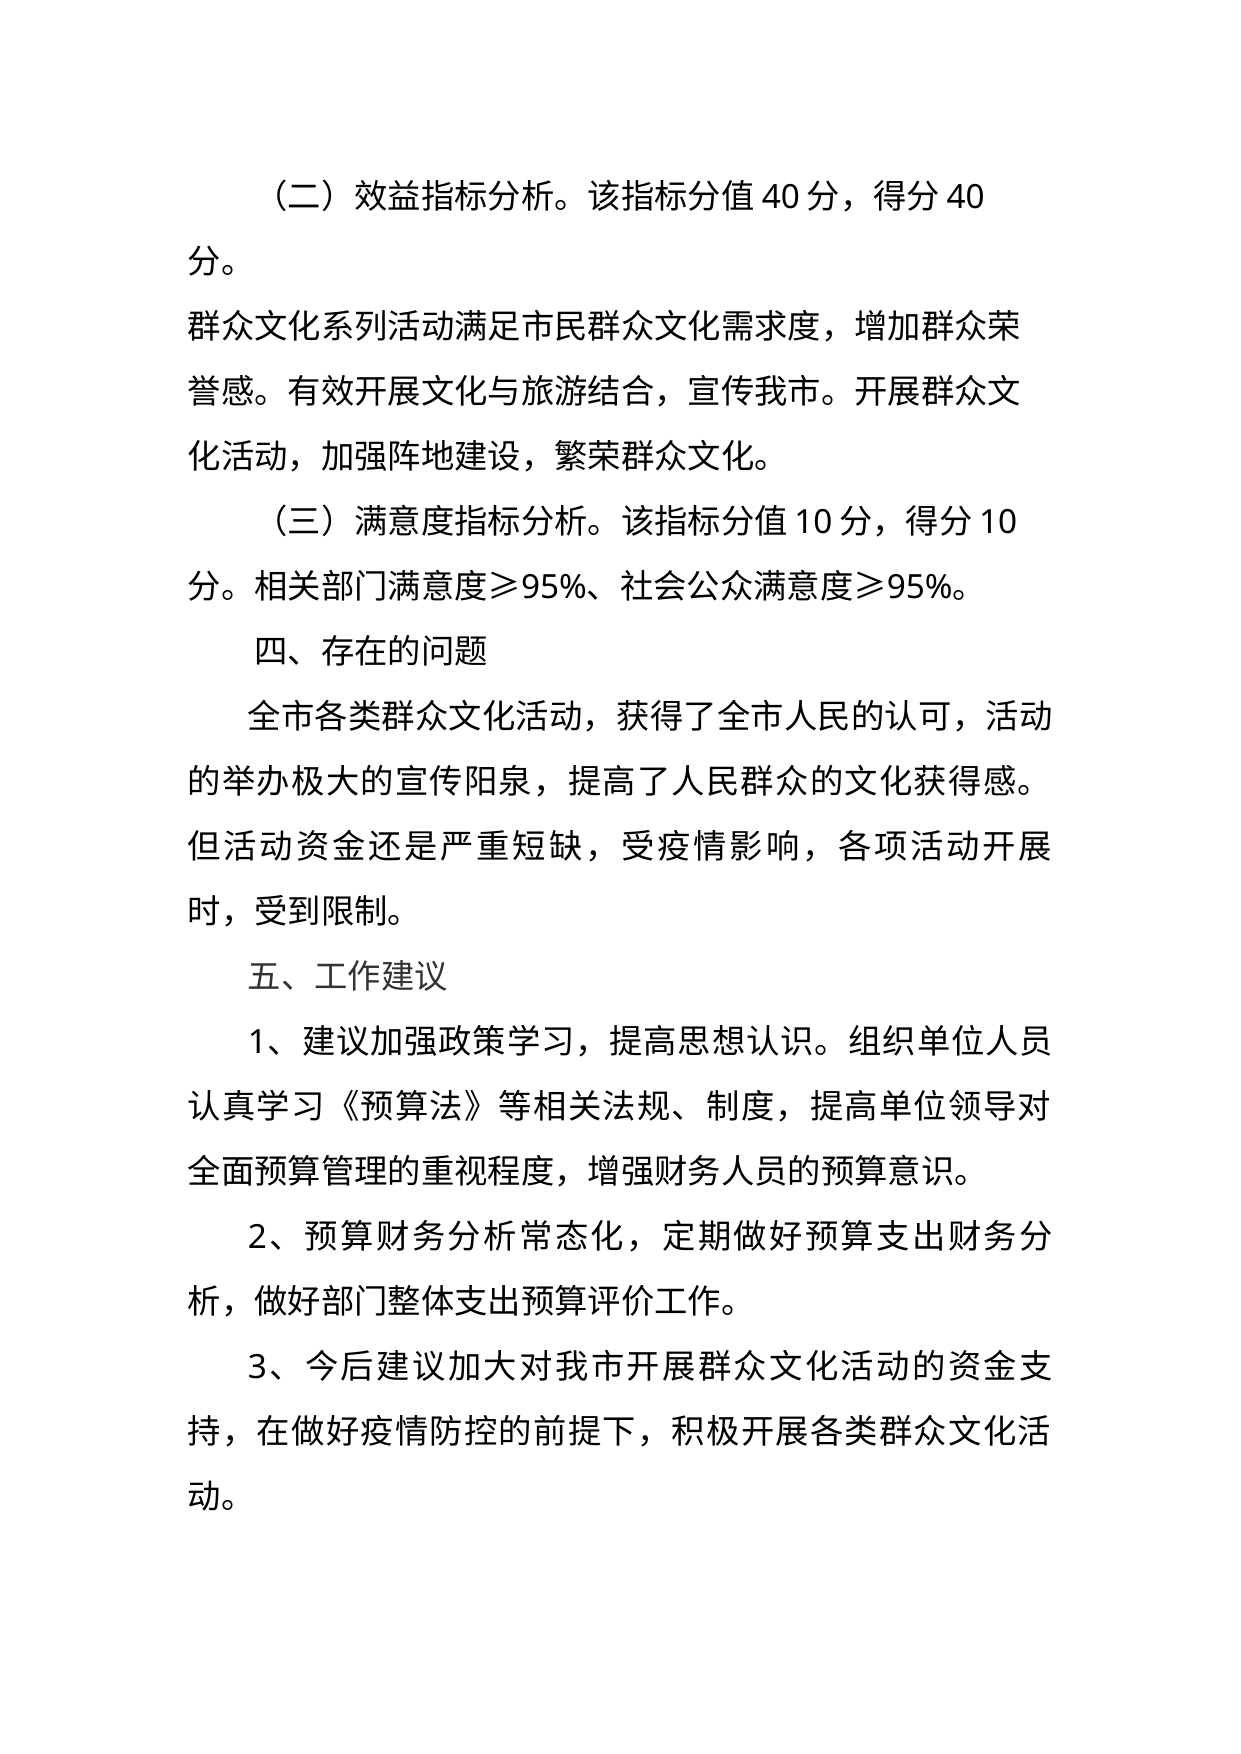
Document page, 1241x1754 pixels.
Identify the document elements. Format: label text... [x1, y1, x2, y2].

list 效益指标分析。该指标分值 40分，得分40分。 [187, 162, 1053, 292]
text 五、工作建议 [187, 942, 1053, 1007]
text 2、预算财务分析常态化，定期做好预算支出财务分析，做好部门整体支出预算评价工作。 [187, 1202, 1053, 1332]
list 四、存在的问题 [187, 617, 1053, 682]
list 群众文化系列活动满足市民群众文化需求度，增加群众荣誉感。有效开展文化与旅游结合，宣传我市。开展群众文化活动，加强阵地建设，繁荣群众文化。 [187, 292, 1053, 487]
text 1、建议加强政策学习，提高思想认识。组织单位人员认真学习《预算法》等相关法规、制度，提高单位领导对全面预算管理的重视程度，增强财务人员的预算意识。 [187, 1007, 1053, 1202]
text 3、今后建议加大对我市开展群众文化活动的资金支持，在做好疫情防控的前提下，积极开展各类群众文化活动。 [187, 1332, 1053, 1527]
list （三）满意度指标分析。该指标分值10分，得分10分。相关部门满意度≥95%、社会公众满意度≥95%。 [187, 487, 1053, 617]
text 全市各类群众文化活动，获得了全市人民的认可，活动的举办极大的宣传阳泉，提高了人民群众的文化获得感。但活动资金还是严重短缺，受疫情影响，各项活动开展时，受到限制。 [187, 682, 1053, 942]
